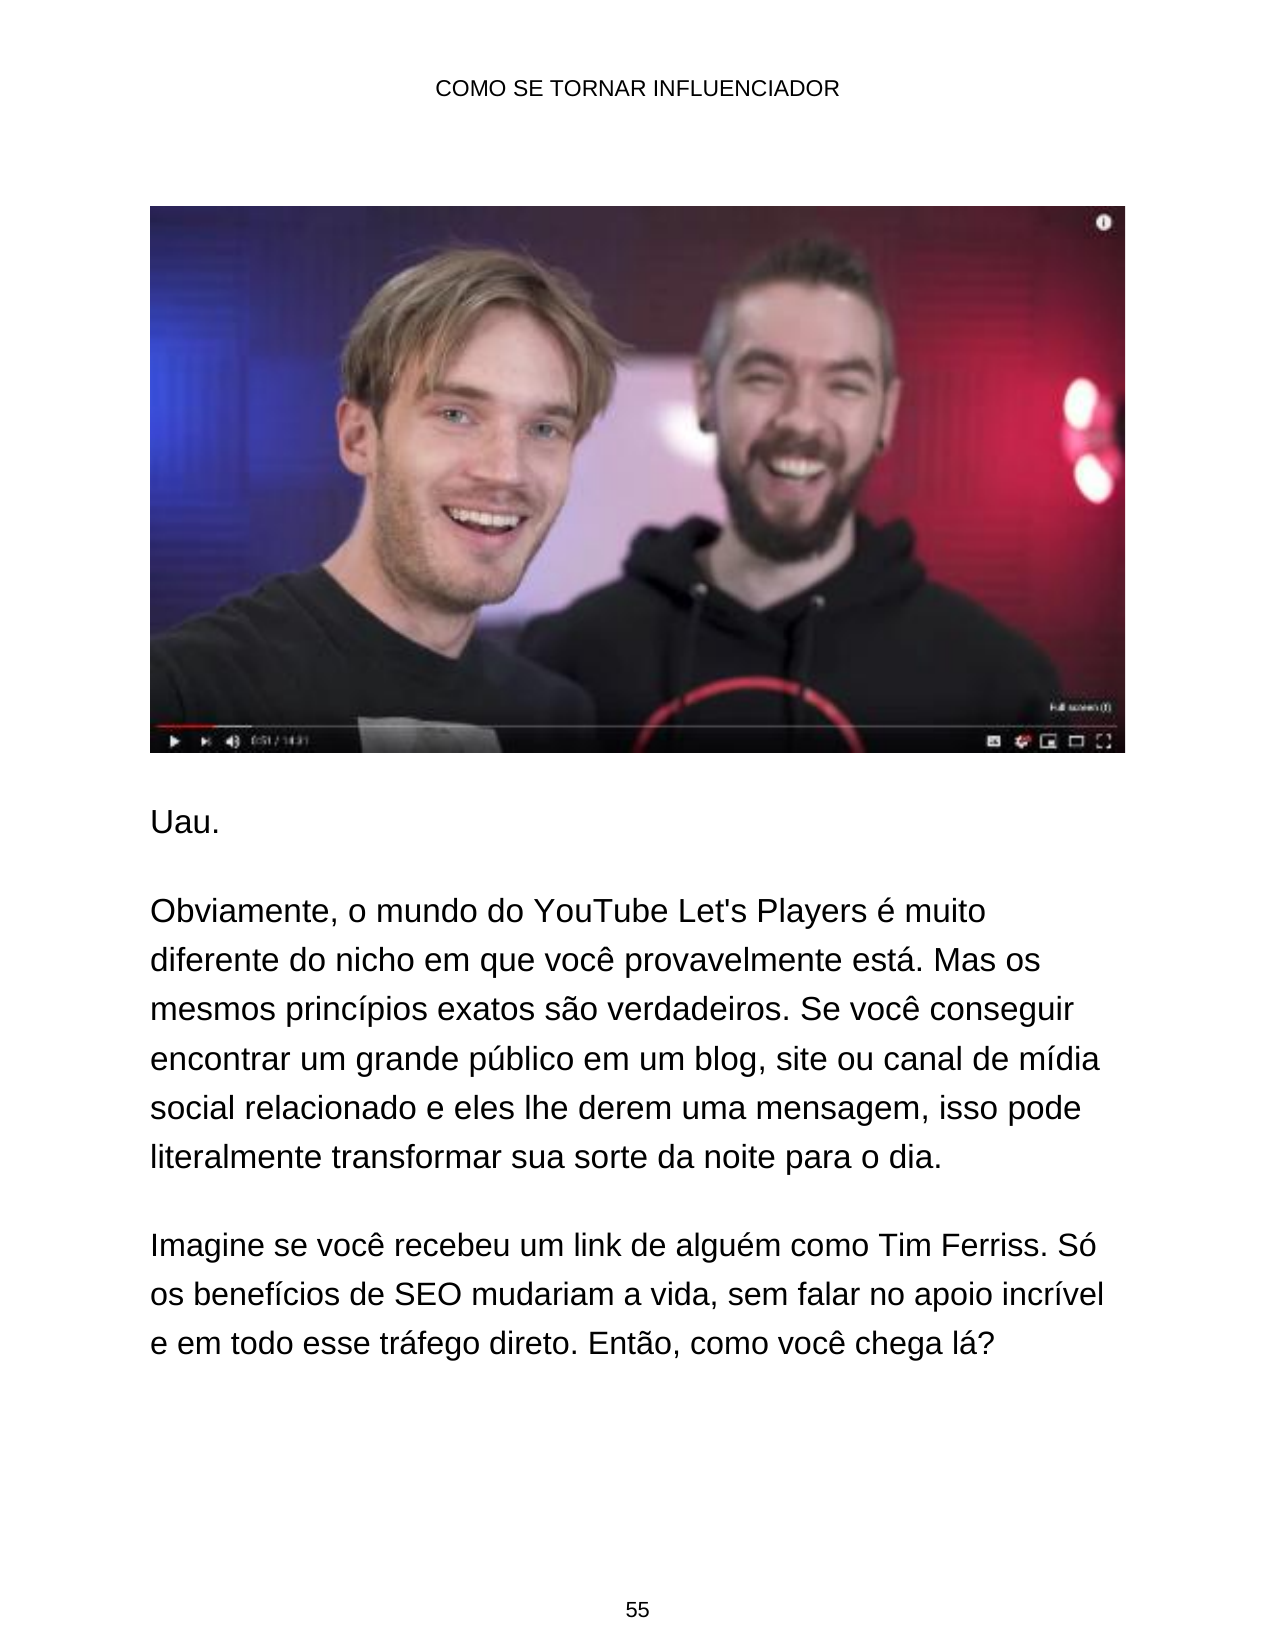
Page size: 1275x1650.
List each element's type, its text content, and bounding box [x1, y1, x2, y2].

picture [150, 206, 1125, 753]
text 55 [150, 1597, 1125, 1623]
text Obviamente, o mundo do YouTube Let's Players é muito diferente do nicho em que você provavelmente está. Mas os mesmos princípios exatos são verdadeiros. Se você conseguir encontrar um grande público em um blog, site ou canal de mídia social relacionado e eles lhe derem uma mensagem, isso pode literalmente transformar sua sorte da noite para o dia. [150, 891, 1110, 1175]
text Imagine se você recebeu um link de alguém como Tim Ferriss. Só os benefícios de SEO mudariam a vida, sem falar no apoio incrível e em todo esse tráfego direto. Então, como você chega lá? [150, 1226, 1112, 1362]
text COMO SE TORNAR INFLUENCIADOR [150, 75, 1125, 102]
text Uau. [150, 802, 1125, 841]
